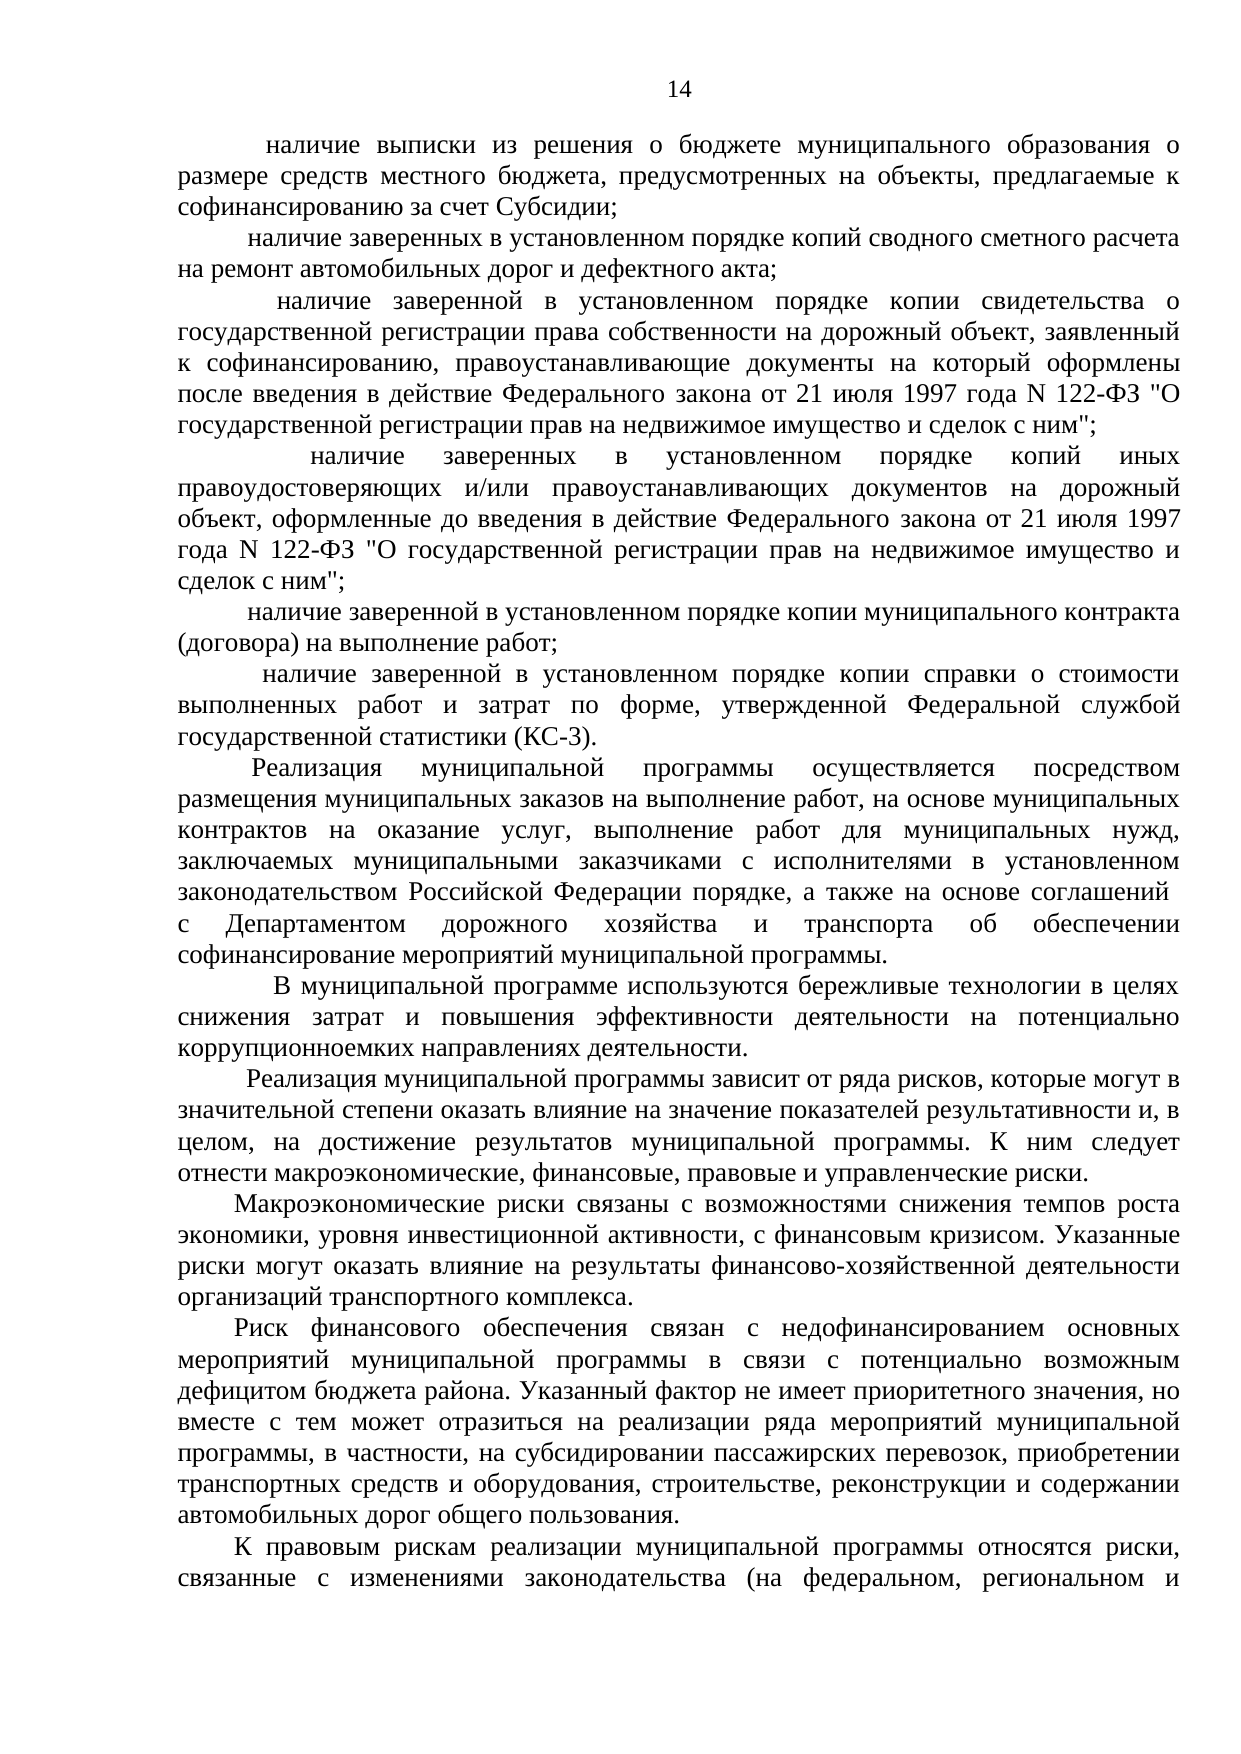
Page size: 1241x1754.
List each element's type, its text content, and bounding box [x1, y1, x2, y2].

text наличие заверенной в установленном порядке копии муниципального контракта (договора) на выполнение работ; [177, 595, 1181, 657]
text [177, 1529, 1181, 1592]
text наличие заверенных в установленном порядке копий иных правоудостоверяющих и/или правоустанавливающих документов на дорожный объект, оформленные до введения в действие Федерального закона от 21 июля 1997 года N 122-ФЗ "О государственной регистрации прав на недвижимое имущество и сделок с ним"; [177, 439, 1181, 595]
text наличие выписки из решения о бюджете муниципального образования о размере средств местного бюджета, предусмотренных на объекты, предлагаемые к софинансированию за счет Субсидии; [177, 128, 1181, 221]
text В муниципальной программе используются бережливые технологии в целях снижения затрат и повышения эффективности деятельности на потенциально коррупционноемких направлениях деятельности. [177, 969, 1181, 1062]
text Макроэкономические риски связаны с возможностями снижения темпов роста экономики, уровня инвестиционной активности, с финансовым кризисом. Указанные риски могут оказать влияние на результаты финансово-хозяйственной деятельности организаций транспортного комплекса. [177, 1187, 1181, 1312]
text наличие заверенной в установленном порядке копии справки о стоимости выполненных работ и затрат по форме, утвержденной Федеральной службой государственной статистики (КС-3). [177, 657, 1181, 751]
text наличие заверенных в установленном порядке копий сводного сметного расчета на ремонт автомобильных дорог и дефектного акта; [177, 221, 1181, 284]
text Риск финансового обеспечения связан с недофинансированием основных мероприятий муниципальной программы в связи с потенциально возможным дефицитом бюджета района. Указанный фактор не имеет приоритетного значения, но вместе с тем может отразиться на реализации ряда мероприятий муниципальной программы, в частности, на субсидировании пассажирских перевозок, приобретении транспортных средств и оборудования, строительстве, реконструкции и содержании автомобильных дорог общего пользования. [177, 1312, 1181, 1529]
text Реализация муниципальной программы зависит от ряда рисков, которые могут в значительной степени оказать влияние на значение показателей результативности и, в целом, на достижение результатов муниципальной программы. К ним следует отнести макроэкономические, финансовые, правовые и управленческие риски. [177, 1062, 1181, 1187]
text Реализация муниципальной программы осуществляется посредством размещения муниципальных заказов на выполнение работ, на основе муниципальных контрактов на оказание услуг, выполнение работ для муниципальных нужд, заключаемых муниципальными заказчиками с исполнителями в установленном законодательством Российской Федерации порядке, а также на основе соглашений с Департаментом дорожного хозяйства и транспорта об обеспечении софинансирование мероприятий муниципальной программы. [177, 751, 1181, 969]
text наличие заверенной в установленном порядке копии свидетельства о государственной регистрации права собственности на дорожный объект, заявленный к софинансированию, правоустанавливающие документы на который оформлены после введения в действие Федерального закона от 21 июля 1997 года N 122-ФЗ "О государственной регистрации прав на недвижимое имущество и сделок с ним"; [177, 284, 1181, 439]
